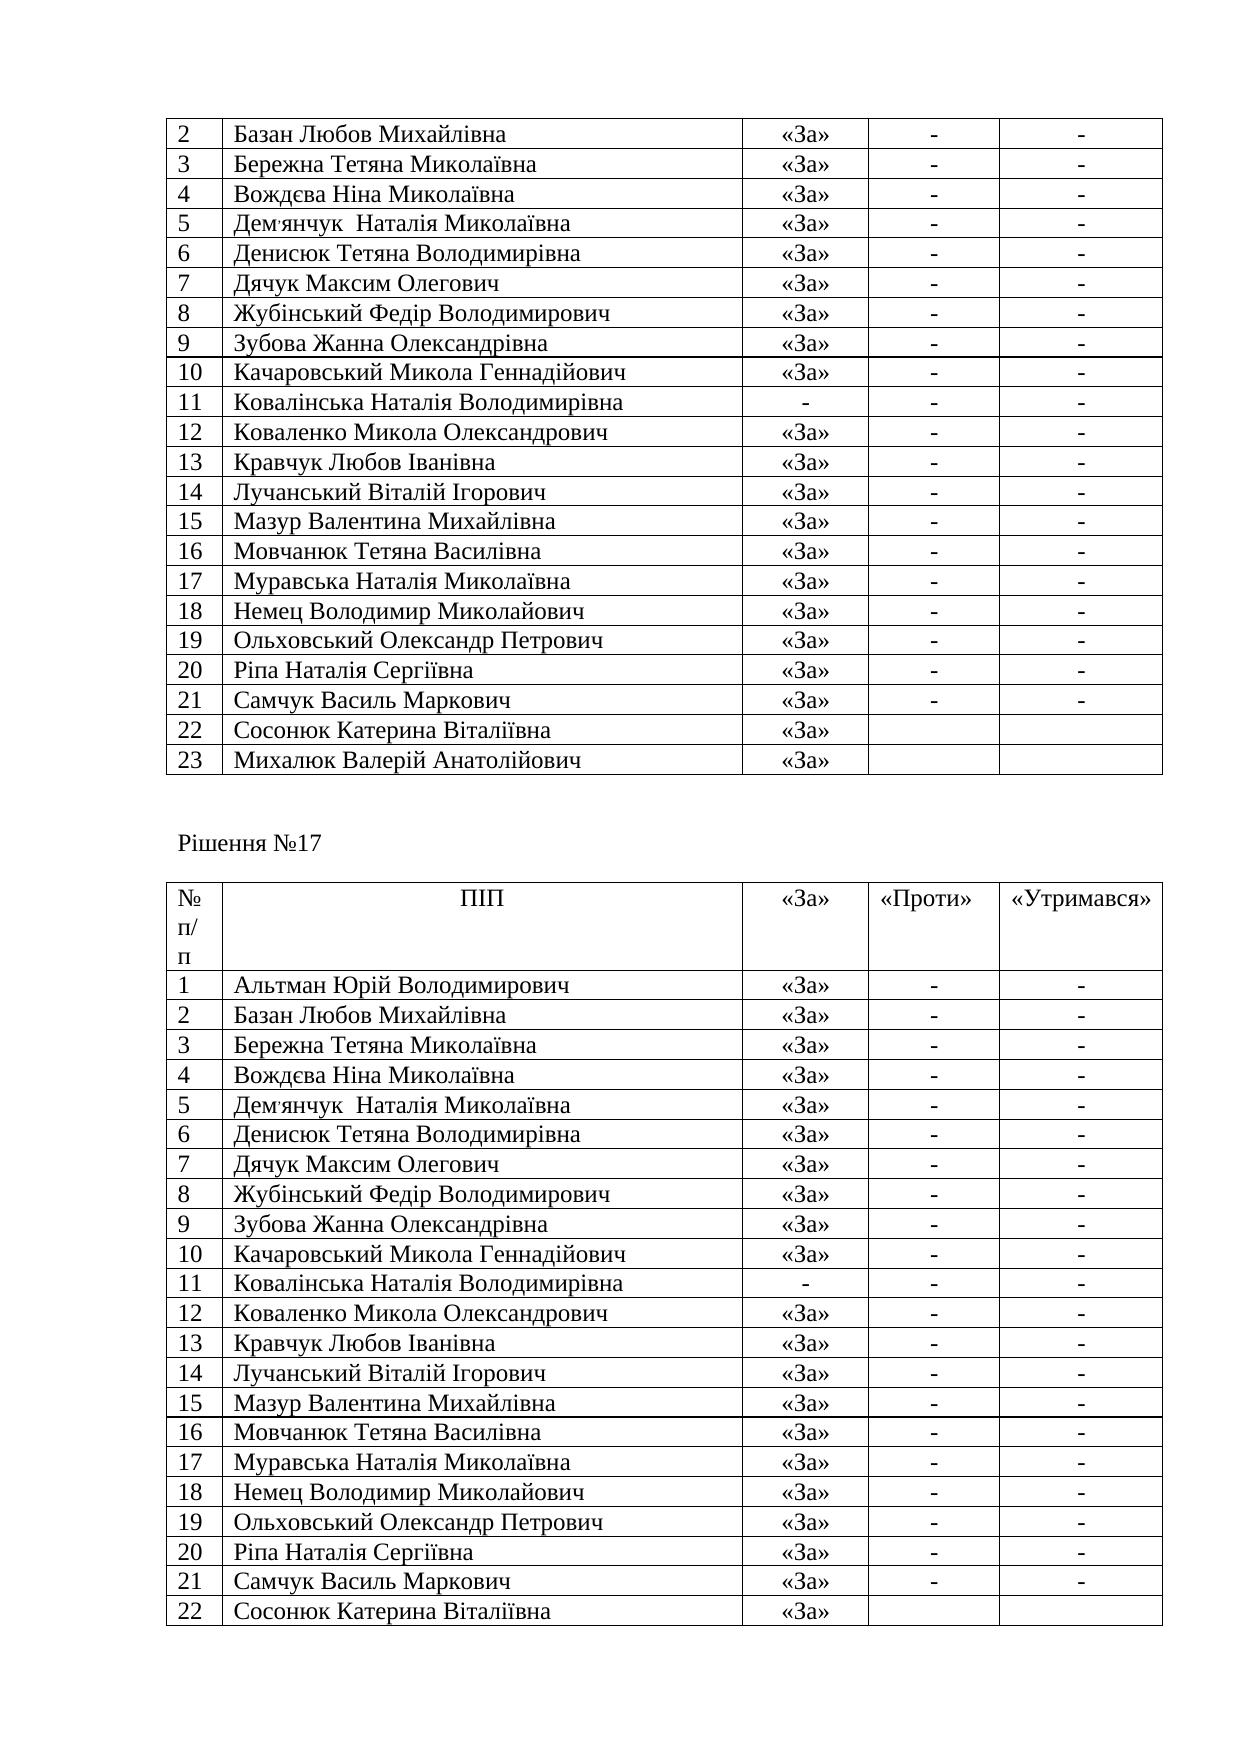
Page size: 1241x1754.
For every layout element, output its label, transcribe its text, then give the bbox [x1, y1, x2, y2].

table_cell «За» [743, 1328, 868, 1357]
table_cell - [869, 387, 999, 416]
table_cell Дячук Максим Олегович [223, 268, 742, 297]
table_cell - [1000, 1120, 1162, 1148]
table_cell 11 [167, 1269, 222, 1297]
table_cell «За» [743, 1358, 868, 1387]
table_cell «За» [743, 149, 868, 178]
table_cell Дем,янчук Наталія Миколаївна [223, 209, 742, 237]
table_cell - [869, 596, 999, 624]
table_cell - [869, 1030, 999, 1059]
table_cell - [869, 1239, 999, 1267]
table_cell - [1000, 1447, 1162, 1476]
table_cell - [1000, 1358, 1162, 1387]
table_cell 23 [167, 745, 222, 773]
table_cell Ольховський Олександр Петрович [223, 626, 742, 654]
table_cell - [869, 1358, 999, 1387]
table_cell Мовчанюк Тетяна Василівна [223, 536, 742, 565]
table_header № п/п [167, 883, 222, 969]
table_cell 7 [167, 1149, 222, 1178]
table_cell - [1000, 1298, 1162, 1327]
table_cell «За» [743, 1388, 868, 1416]
table_cell - [869, 1060, 999, 1089]
table_cell «За» [743, 745, 868, 773]
table_cell - [1000, 1209, 1162, 1238]
table_cell 7 [167, 268, 222, 297]
table_cell - [869, 1149, 999, 1178]
table_cell «За» [743, 536, 868, 565]
table_cell - [1000, 1566, 1162, 1595]
table_cell 10 [167, 1239, 222, 1267]
table_cell Качаровський Микола Геннадійович [223, 1239, 742, 1267]
table_cell - [1000, 417, 1162, 446]
table_cell - [1000, 358, 1162, 386]
table_cell - [1000, 1507, 1162, 1536]
table_cell «За» [743, 119, 868, 148]
table_cell 2 [167, 119, 222, 148]
table_cell [869, 715, 999, 744]
table_cell Бережна Тетяна Миколаївна [223, 149, 742, 178]
table_cell Дячук Максим Олегович [223, 1149, 742, 1178]
table_cell 4 [167, 1060, 222, 1089]
table_cell - [1000, 1239, 1162, 1267]
table_cell - [869, 1447, 999, 1476]
table_cell - [869, 1298, 999, 1327]
table_cell - [1000, 1537, 1162, 1565]
table_cell 19 [167, 626, 222, 654]
table_cell Ріпа Наталія Сергіївна [223, 655, 742, 684]
table_cell [869, 1596, 999, 1625]
table_cell Базан Любов Михайлівна [223, 119, 742, 148]
table_cell Ковалінська Наталія Володимирівна [223, 387, 742, 416]
table_cell - [869, 1507, 999, 1536]
table_cell 5 [167, 1090, 222, 1118]
table_cell 14 [167, 477, 222, 505]
table_cell - [869, 1418, 999, 1446]
table_cell Немец Володимир Миколайович [223, 596, 742, 624]
table_cell Кравчук Любов Іванівна [223, 1328, 742, 1357]
table_cell 15 [167, 1388, 222, 1416]
table_cell [1000, 745, 1162, 773]
table_cell «За» [743, 1179, 868, 1208]
table_cell - [869, 1179, 999, 1208]
table_cell 22 [167, 1596, 222, 1625]
table_cell Жубінський Федір Володимирович [223, 1179, 742, 1208]
table_cell «За» [743, 971, 868, 999]
table_cell 8 [167, 298, 222, 327]
table_cell Самчук Василь Маркович [223, 685, 742, 714]
table_cell Муравська Наталія Миколаївна [223, 566, 742, 595]
table_cell «За» [743, 715, 868, 744]
table_cell «За» [743, 596, 868, 624]
table_cell 21 [167, 685, 222, 714]
table_cell 6 [167, 1120, 222, 1148]
table_cell - [1000, 268, 1162, 297]
table_cell «За» [743, 1209, 868, 1238]
table_cell 18 [167, 596, 222, 624]
table_cell [869, 745, 999, 773]
table_cell 16 [167, 536, 222, 565]
table_cell 20 [167, 655, 222, 684]
table_cell 8 [167, 1179, 222, 1208]
table_cell Кравчук Любов Іванівна [223, 447, 742, 476]
table_cell Мовчанюк Тетяна Василівна [223, 1418, 742, 1446]
table_cell Лучанський Віталій Ігорович [223, 1358, 742, 1387]
table_cell 3 [167, 149, 222, 178]
table_cell 4 [167, 179, 222, 207]
table_cell - [869, 268, 999, 297]
table_cell Денисюк Тетяна Володимирівна [223, 1120, 742, 1148]
table_cell - [869, 358, 999, 386]
table_cell - [869, 238, 999, 267]
table_cell Ріпа Наталія Сергіївна [223, 1537, 742, 1565]
table_cell «За» [743, 685, 868, 714]
table_cell - [869, 1477, 999, 1506]
table_cell - [1000, 1060, 1162, 1089]
table_cell Вождєва Ніна Миколаївна [223, 179, 742, 207]
table_cell «За» [743, 1507, 868, 1536]
table_cell 13 [167, 447, 222, 476]
table_cell 20 [167, 1537, 222, 1565]
table_cell «За» [743, 566, 868, 595]
table_cell - [869, 1000, 999, 1029]
table_cell - [1000, 387, 1162, 416]
table_cell Мазур Валентина Михайлівна [223, 1388, 742, 1416]
table_cell - [869, 298, 999, 327]
table_cell - [1000, 1000, 1162, 1029]
table_cell «За» [743, 179, 868, 207]
table_cell - [1000, 328, 1162, 356]
table_cell «За» [743, 209, 868, 237]
table_cell Сосонюк Катерина Віталіївна [223, 1596, 742, 1625]
table_cell 9 [167, 1209, 222, 1238]
table_cell - [869, 971, 999, 999]
table_cell - [869, 447, 999, 476]
table_cell - [1000, 119, 1162, 148]
table_cell 13 [167, 1328, 222, 1357]
table_cell - [869, 1209, 999, 1238]
table_cell - [1000, 1388, 1162, 1416]
table_cell - [869, 655, 999, 684]
table_cell Жубінський Федір Володимирович [223, 298, 742, 327]
table_cell Ковалінська Наталія Володимирівна [223, 1269, 742, 1297]
table_cell 17 [167, 1447, 222, 1476]
table_header «Проти» [869, 883, 999, 969]
table_cell - [1000, 655, 1162, 684]
table_cell «За» [743, 655, 868, 684]
table_cell 11 [167, 387, 222, 416]
table_cell - [1000, 1477, 1162, 1506]
table_cell 19 [167, 1507, 222, 1536]
table_cell «За» [743, 1120, 868, 1148]
table_cell - [1000, 506, 1162, 535]
table_cell Коваленко Микола Олександрович [223, 417, 742, 446]
table_cell «За» [743, 1596, 868, 1625]
table_cell - [1000, 477, 1162, 505]
table_cell Муравська Наталія Миколаївна [223, 1447, 742, 1476]
table_cell Мазур Валентина Михайлівна [223, 506, 742, 535]
table_cell - [869, 149, 999, 178]
table_cell - [869, 209, 999, 237]
table_cell Бережна Тетяна Миколаївна [223, 1030, 742, 1059]
table_cell - [1000, 1090, 1162, 1118]
table_header «За» [743, 883, 868, 969]
table_cell - [743, 387, 868, 416]
table_cell «За» [743, 1477, 868, 1506]
table_cell - [1000, 1269, 1162, 1297]
table_cell «За» [743, 328, 868, 356]
table_cell 5 [167, 209, 222, 237]
table_cell «За» [743, 1537, 868, 1565]
table_cell [1000, 715, 1162, 744]
table_cell 9 [167, 328, 222, 356]
table_cell 3 [167, 1030, 222, 1059]
table_cell 17 [167, 566, 222, 595]
table_cell - [1000, 238, 1162, 267]
table_cell «За» [743, 1000, 868, 1029]
table_cell - [1000, 566, 1162, 595]
table_cell 14 [167, 1358, 222, 1387]
table_cell - [869, 626, 999, 654]
table_cell Ольховський Олександр Петрович [223, 1507, 742, 1536]
table_cell «За» [743, 358, 868, 386]
table_cell Самчук Василь Маркович [223, 1566, 742, 1595]
table_header ПІП [223, 883, 742, 969]
table_cell - [869, 1537, 999, 1565]
table_cell - [869, 1328, 999, 1357]
table_cell - [869, 506, 999, 535]
table_cell 18 [167, 1477, 222, 1506]
table_cell «За» [743, 1060, 868, 1089]
table_cell - [869, 1120, 999, 1148]
table_cell «За» [743, 238, 868, 267]
table_cell - [869, 685, 999, 714]
table_cell - [1000, 1179, 1162, 1208]
table_cell [1000, 1596, 1162, 1625]
table_cell Качаровський Микола Геннадійович [223, 358, 742, 386]
table_cell «За» [743, 447, 868, 476]
table_cell - [1000, 1418, 1162, 1446]
table_cell - [1000, 1149, 1162, 1178]
table_cell 1 [167, 971, 222, 999]
table_cell - [1000, 971, 1162, 999]
table_cell 2 [167, 1000, 222, 1029]
table_cell «За» [743, 1566, 868, 1595]
table_cell - [1000, 179, 1162, 207]
table_cell Коваленко Микола Олександрович [223, 1298, 742, 1327]
table_cell - [1000, 685, 1162, 714]
table_cell 16 [167, 1418, 222, 1446]
table_cell 6 [167, 238, 222, 267]
table_cell 12 [167, 1298, 222, 1327]
table_cell - [1000, 447, 1162, 476]
table_cell - [869, 477, 999, 505]
table_header «Утримався» [1000, 883, 1162, 969]
table_cell Денисюк Тетяна Володимирівна [223, 238, 742, 267]
table_cell - [869, 328, 999, 356]
table_cell 22 [167, 715, 222, 744]
table_cell - [1000, 209, 1162, 237]
table_cell «За» [743, 1418, 868, 1446]
table_cell - [1000, 536, 1162, 565]
table_cell Вождєва Ніна Миколаївна [223, 1060, 742, 1089]
table_cell - [1000, 626, 1162, 654]
table_cell 12 [167, 417, 222, 446]
table_cell - [869, 179, 999, 207]
table_cell - [869, 1388, 999, 1416]
table_cell «За» [743, 477, 868, 505]
table_cell «За» [743, 298, 868, 327]
table_cell - [1000, 298, 1162, 327]
table_cell «За» [743, 1447, 868, 1476]
table_cell - [869, 1269, 999, 1297]
table_cell «За» [743, 1149, 868, 1178]
table_cell «За» [743, 1030, 868, 1059]
table_cell Зубова Жанна Олександрівна [223, 328, 742, 356]
table_cell Сосонюк Катерина Віталіївна [223, 715, 742, 744]
table_cell «За» [743, 626, 868, 654]
table_cell 21 [167, 1566, 222, 1595]
text Рішення №17 [177, 828, 1152, 857]
table_cell - [869, 566, 999, 595]
table_cell - [1000, 596, 1162, 624]
table_cell Немец Володимир Миколайович [223, 1477, 742, 1506]
table_cell «За» [743, 268, 868, 297]
table_cell Лучанський Віталій Ігорович [223, 477, 742, 505]
table_cell - [743, 1269, 868, 1297]
table_cell - [1000, 1328, 1162, 1357]
table_cell - [1000, 1030, 1162, 1059]
table_cell - [869, 417, 999, 446]
table_cell - [869, 536, 999, 565]
table_cell - [869, 1566, 999, 1595]
table_cell «За» [743, 1298, 868, 1327]
table_cell Зубова Жанна Олександрівна [223, 1209, 742, 1238]
table_cell «За» [743, 1239, 868, 1267]
table_cell - [869, 119, 999, 148]
table_cell «За» [743, 506, 868, 535]
table_cell - [869, 1090, 999, 1118]
table_cell Михалюк Валерій Анатолійович [223, 745, 742, 773]
table_cell Альтман Юрій Володимирович [223, 971, 742, 999]
table_cell Базан Любов Михайлівна [223, 1000, 742, 1029]
table_cell Дем,янчук Наталія Миколаївна [223, 1090, 742, 1118]
table_cell 10 [167, 358, 222, 386]
table_cell 15 [167, 506, 222, 535]
table_cell «За» [743, 417, 868, 446]
table_cell - [1000, 149, 1162, 178]
table_cell «За» [743, 1090, 868, 1118]
